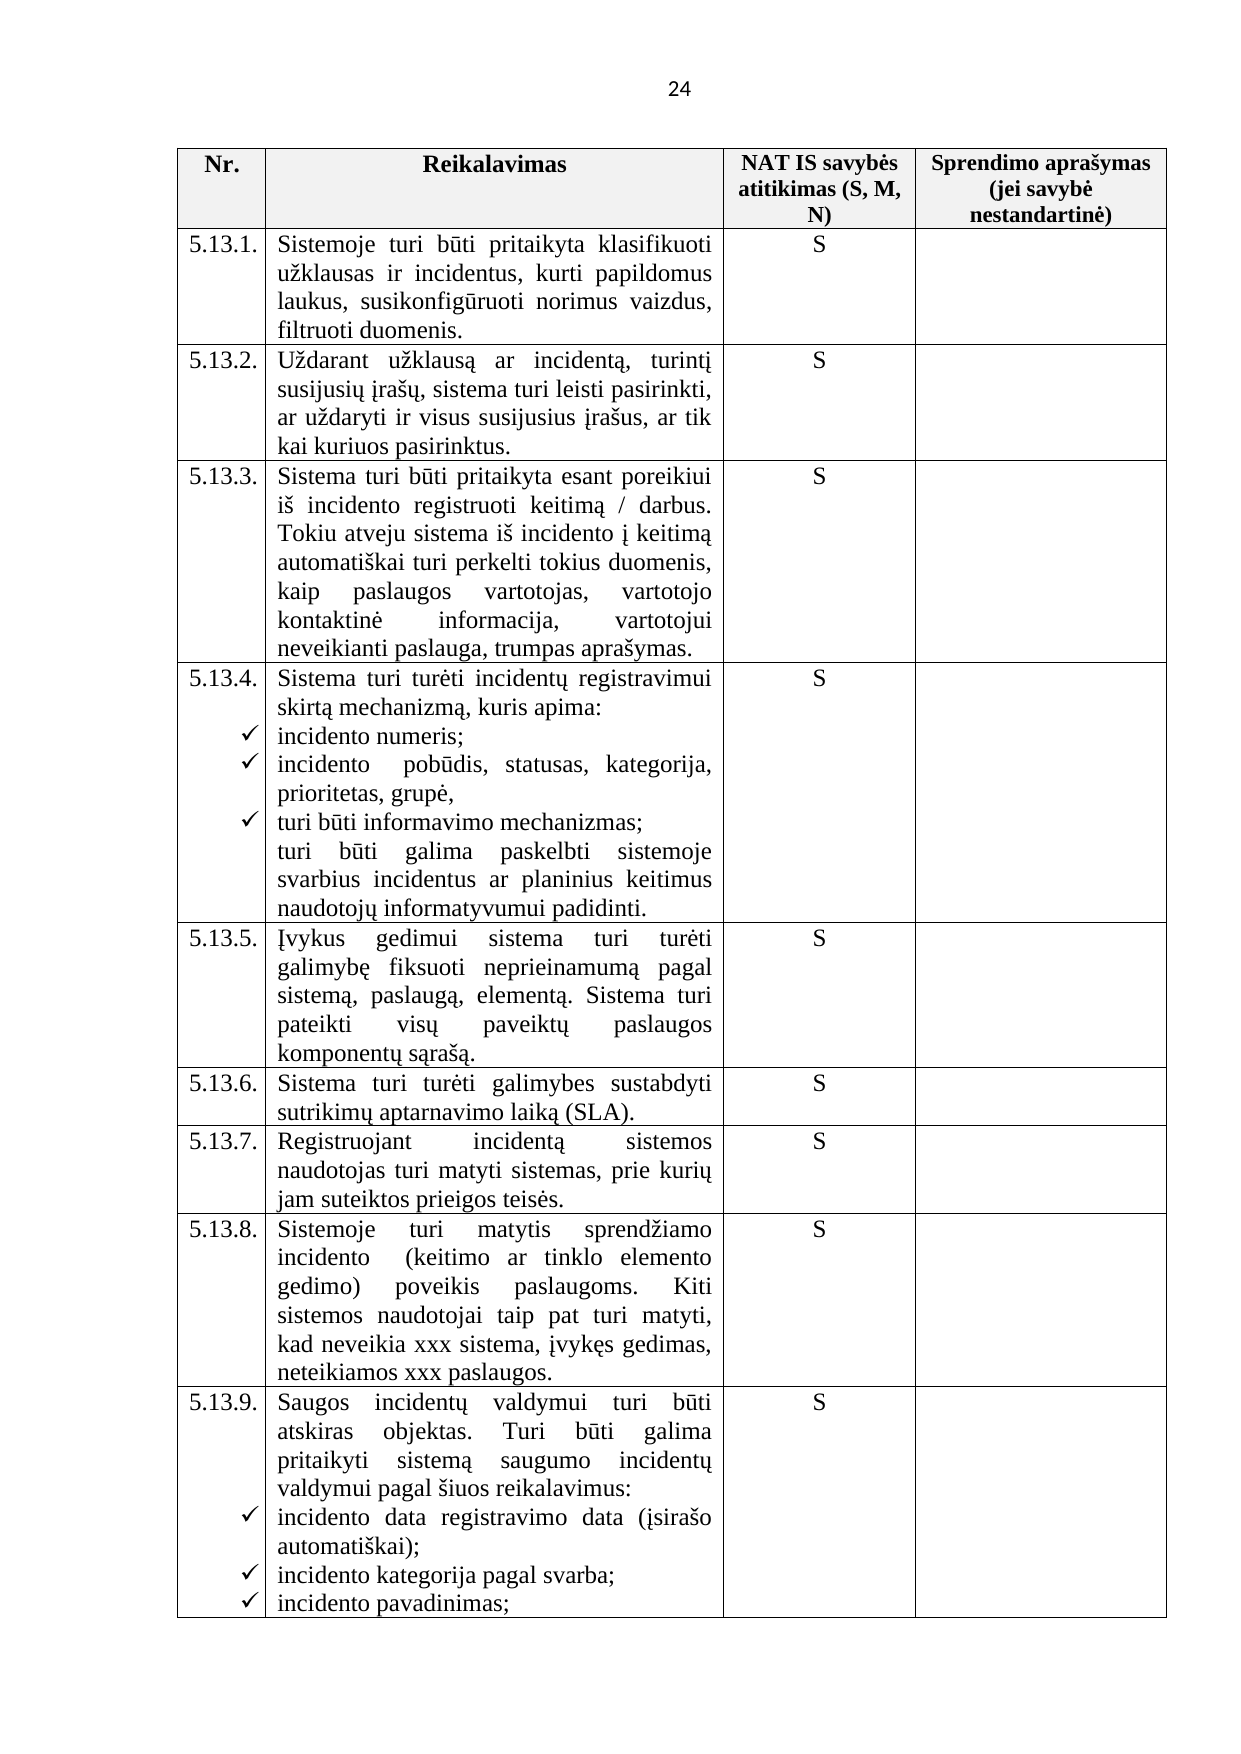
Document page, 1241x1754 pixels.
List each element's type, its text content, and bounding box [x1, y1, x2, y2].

table_cell Sistema turi būti pritaikyta esant poreikiui iš incidento registruoti keitimą / darbus. Tokiu atveju sistema iš incidento į keitimą automatiškai turi perkelti tokius duomenis, kaip paslaugos vartotojas, vartotojo kontaktinė informacija, vartotojui neveikianti paslauga, trumpas aprašymas. [266, 461, 723, 662]
table_cell Registruojant incidentą sistemos naudotojas turi matyti sistemas, prie kurių jam suteiktos prieigos teisės. [266, 1126, 723, 1213]
table_cell [178, 1068, 265, 1125]
table_cell [178, 345, 265, 460]
table_cell S [724, 229, 915, 344]
table_cell [916, 663, 1166, 922]
table_cell S [724, 1214, 915, 1386]
table_cell S [724, 663, 915, 922]
table_cell S [724, 1068, 915, 1125]
table_cell [916, 923, 1166, 1067]
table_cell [266, 1387, 723, 1617]
table_cell Sistema turi turėti incidentų registravimui skirtą mechanizmą, kuris apima: incidento numeris; incidento pobūdis, statusas, kategorija, prioritetas, grupė, turi būti informavimo mechanizmas; turi būti galima paskelbti sistemoje svarbius incidentus ar planinius keitimus naudotojų informatyvumui padidinti. [266, 663, 723, 922]
table_cell [178, 1126, 265, 1213]
table_cell [916, 1126, 1166, 1213]
table_header Nr. [178, 149, 265, 228]
table_cell [916, 229, 1166, 344]
table_cell S [724, 345, 915, 460]
table_cell [916, 1387, 1166, 1617]
table_cell S [724, 1387, 915, 1617]
table_header Sprendimo aprašymas (jei savybė nestandartinė) [916, 149, 1166, 228]
table_cell [178, 1387, 265, 1617]
table_cell Įvykus gedimui sistema turi turėti galimybę fiksuoti neprieinamumą pagal sistemą, paslaugą, elementą. Sistema turi pateikti visų paveiktų paslaugos komponentų sąrašą. [266, 923, 723, 1067]
table_cell S [724, 923, 915, 1067]
table_cell [916, 1214, 1166, 1386]
table_header Reikalavimas [266, 149, 723, 228]
table_cell Sistemoje turi būti pritaikyta klasifikuoti užklausas ir incidentus, kurti papildomus laukus, susikonfigūruoti norimus vaizdus, filtruoti duomenis. [266, 229, 723, 344]
table_cell [178, 229, 265, 344]
table_cell [178, 1214, 265, 1386]
table_cell S [724, 461, 915, 662]
table_cell [916, 345, 1166, 460]
table_cell S [724, 1126, 915, 1213]
table_cell [916, 461, 1166, 662]
table_cell Uždarant užklausą ar incidentą, turintį susijusių įrašų, sistema turi leisti pasirinkti, ar uždaryti ir visus susijusius įrašus, ar tik kai kuriuos pasirinktus. [266, 345, 723, 460]
table_cell Sistemoje turi matytis sprendžiamo incidento (keitimo ar tinklo elemento gedimo) poveikis paslaugoms. Kiti sistemos naudotojai taip pat turi matyti, kad neveikia xxx sistema, įvykęs gedimas, neteikiamos xxx paslaugos. [266, 1214, 723, 1386]
table_cell [178, 663, 265, 922]
table_cell Sistema turi turėti galimybes sustabdyti sutrikimų aptarnavimo laiką (SLA). [266, 1068, 723, 1125]
table_cell [916, 1068, 1166, 1125]
table_cell [178, 461, 265, 662]
table_header NAT IS savybės atitikimas (S, M, N) [724, 149, 915, 228]
table_cell [178, 923, 265, 1067]
